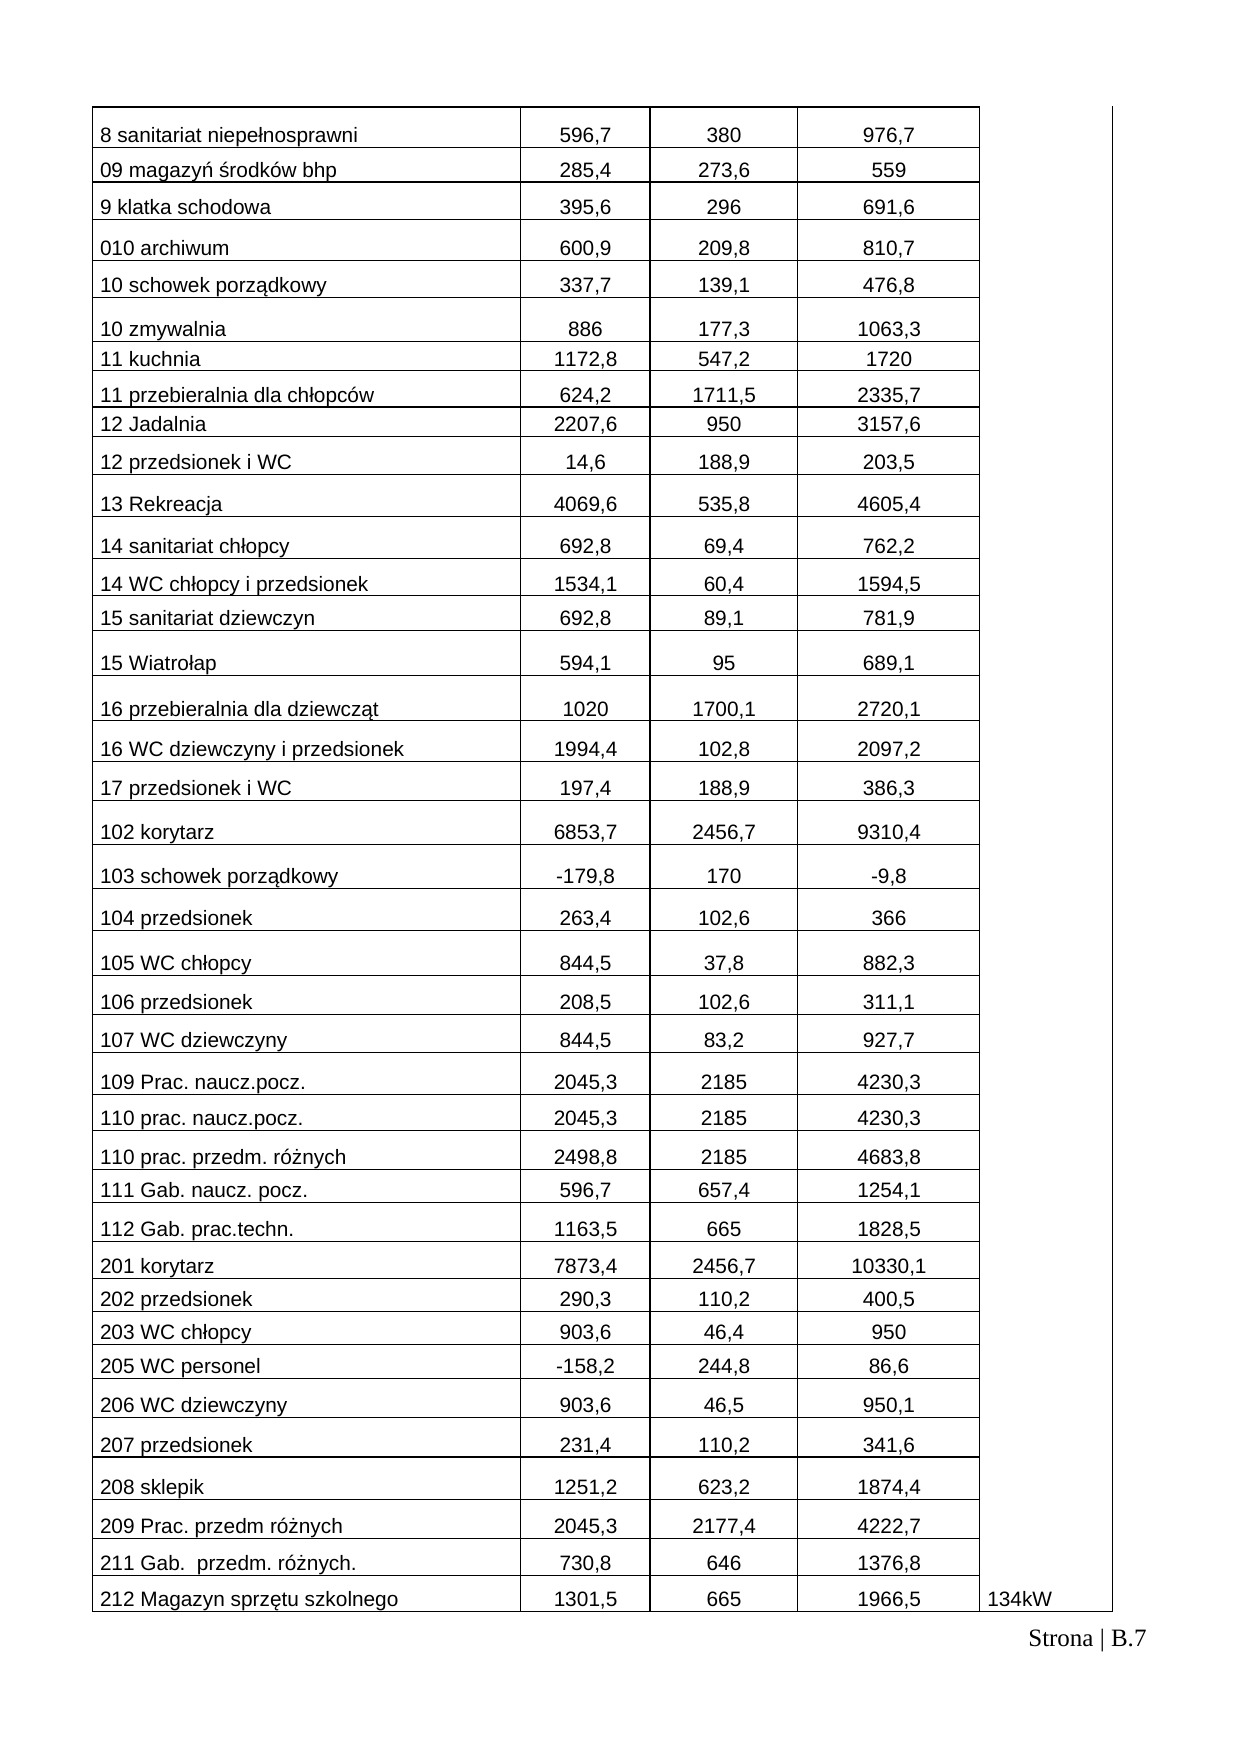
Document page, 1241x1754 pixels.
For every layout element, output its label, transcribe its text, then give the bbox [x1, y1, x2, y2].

table_cell 177,3 [651, 298, 797, 341]
table_cell 83,2 [651, 1015, 797, 1052]
table_cell 208,5 [521, 976, 649, 1014]
table_cell 1966,5 [798, 1576, 979, 1611]
table_cell 110 prac. przedm. różnych [93, 1131, 520, 1169]
table_cell 903,6 [521, 1379, 649, 1417]
table_cell 4069,6 [521, 475, 649, 516]
table_cell 13 Rekreacja [93, 475, 520, 516]
table_cell -9,8 [798, 845, 979, 888]
table_cell 170 [651, 845, 797, 888]
table_cell 14 sanitariat chłopcy [93, 517, 520, 558]
table_cell 1874,4 [798, 1458, 979, 1498]
table_cell 380 [651, 108, 797, 147]
table_cell 2335,7 [798, 371, 979, 406]
table_cell 14,6 [521, 437, 649, 473]
table_cell 762,2 [798, 517, 979, 558]
table_cell 112 Gab. prac.techn. [93, 1203, 520, 1241]
table_cell 134kW [980, 1575, 1112, 1611]
table_cell 010 archiwum [93, 220, 520, 259]
table_cell 386,3 [798, 762, 979, 800]
table_cell 692,8 [521, 517, 649, 558]
table_cell 844,5 [521, 1015, 649, 1052]
table_cell 102,6 [651, 889, 797, 930]
table_cell 4605,4 [798, 475, 979, 516]
table_cell 12 przedsionek i WC [93, 437, 520, 473]
table_cell 547,2 [651, 342, 797, 370]
table_cell 535,8 [651, 475, 797, 516]
table_cell 1163,5 [521, 1203, 649, 1241]
table_cell 2185 [651, 1095, 797, 1130]
table_cell 1720 [798, 342, 979, 370]
table_cell 1534,1 [521, 559, 649, 595]
table_cell 400,5 [798, 1279, 979, 1311]
table_cell 203,5 [798, 437, 979, 473]
table_cell 2456,7 [651, 1242, 797, 1278]
table_cell 209 Prac. przedm różnych [93, 1500, 520, 1538]
table_cell 15 sanitariat dziewczyn [93, 596, 520, 630]
table_cell 596,7 [521, 1170, 649, 1202]
table_cell -179,8 [521, 845, 649, 888]
table_cell 202 przedsionek [93, 1279, 520, 1311]
table_cell 09 magazyń środków bhp [93, 148, 520, 181]
table_cell 3157,6 [798, 408, 979, 436]
table_cell 273,6 [651, 148, 797, 181]
table_cell -158,2 [521, 1345, 649, 1378]
table_cell 86,6 [798, 1345, 979, 1378]
table_cell 109 Prac. naucz.pocz. [93, 1053, 520, 1094]
table_cell 665 [651, 1576, 797, 1611]
table_cell 110,2 [651, 1279, 797, 1311]
table_cell 201 korytarz [93, 1242, 520, 1278]
table_cell 1020 [521, 676, 649, 720]
table_cell 16 WC dziewczyny i przedsionek [93, 721, 520, 761]
table_cell 208 sklepik [93, 1458, 520, 1498]
table_cell 311,1 [798, 976, 979, 1014]
table_cell 886 [521, 298, 649, 341]
table_cell 1063,3 [798, 298, 979, 341]
table_cell 10 zmywalnia [93, 298, 520, 341]
table_cell 17 przedsionek i WC [93, 762, 520, 800]
table_cell 105 WC chłopcy [93, 931, 520, 975]
table_cell 103 schowek porządkowy [93, 845, 520, 888]
table_cell 197,4 [521, 762, 649, 800]
table_cell 2177,4 [651, 1500, 797, 1538]
table_cell 2045,3 [521, 1053, 649, 1094]
table_cell 2498,8 [521, 1131, 649, 1169]
table_cell 337,7 [521, 261, 649, 297]
table_cell 102 korytarz [93, 801, 520, 844]
table_cell 6853,7 [521, 801, 649, 844]
table_cell 950,1 [798, 1379, 979, 1417]
table_cell 594,1 [521, 631, 649, 675]
table_cell 624,2 [521, 371, 649, 406]
table_cell 102,8 [651, 721, 797, 761]
table_cell 341,6 [798, 1418, 979, 1456]
table_cell 285,4 [521, 148, 649, 181]
table_cell 559 [798, 148, 979, 181]
table_cell 14 WC chłopcy i przedsionek [93, 559, 520, 595]
table_cell 106 przedsionek [93, 976, 520, 1014]
table_cell 903,6 [521, 1312, 649, 1344]
table_cell 7873,4 [521, 1242, 649, 1278]
table_cell 10 schowek porządkowy [93, 261, 520, 297]
table_cell 46,4 [651, 1312, 797, 1344]
table_cell 10330,1 [798, 1242, 979, 1278]
table_cell 1594,5 [798, 559, 979, 595]
table_cell 665 [651, 1203, 797, 1241]
table_cell 205 WC personel [93, 1345, 520, 1378]
table_cell 263,4 [521, 889, 649, 930]
table_cell 1254,1 [798, 1170, 979, 1202]
table_cell 2097,2 [798, 721, 979, 761]
table_cell 16 przebieralnia dla dziewcząt [93, 676, 520, 720]
table_cell 781,9 [798, 596, 979, 630]
table_cell 211 Gab. przedm. różnych. [93, 1539, 520, 1575]
table_cell 290,3 [521, 1279, 649, 1311]
table_cell 366 [798, 889, 979, 930]
table_cell 207 przedsionek [93, 1418, 520, 1456]
table_cell 296 [651, 183, 797, 219]
table_cell 102,6 [651, 976, 797, 1014]
table_cell 15 Wiatrołap [93, 631, 520, 675]
table_cell 203 WC chłopcy [93, 1312, 520, 1344]
table_cell 1828,5 [798, 1203, 979, 1241]
table_cell 2045,3 [521, 1095, 649, 1130]
table_cell 1251,2 [521, 1458, 649, 1498]
table_cell 1711,5 [651, 371, 797, 406]
table_cell 976,7 [798, 108, 979, 147]
table_cell 596,7 [521, 108, 649, 147]
table_cell 107 WC dziewczyny [93, 1015, 520, 1052]
table_cell 95 [651, 631, 797, 675]
table_cell 844,5 [521, 931, 649, 975]
table_cell 244,8 [651, 1345, 797, 1378]
table_cell 12 Jadalnia [93, 408, 520, 436]
table_cell 9 klatka schodowa [93, 183, 520, 219]
table_cell 2456,7 [651, 801, 797, 844]
table_cell 1376,8 [798, 1539, 979, 1575]
table_cell 600,9 [521, 220, 649, 259]
table_cell 950 [798, 1312, 979, 1344]
table_cell 46,5 [651, 1379, 797, 1417]
table_cell 69,4 [651, 517, 797, 558]
table_cell 188,9 [651, 437, 797, 473]
table_cell 11 przebieralnia dla chłopców [93, 371, 520, 406]
table_cell 657,4 [651, 1170, 797, 1202]
table_cell 212 Magazyn sprzętu szkolnego [93, 1576, 520, 1611]
table_cell 927,7 [798, 1015, 979, 1052]
table_cell 689,1 [798, 631, 979, 675]
table_cell 37,8 [651, 931, 797, 975]
table_cell 2185 [651, 1053, 797, 1094]
table_cell 2045,3 [521, 1500, 649, 1538]
table_cell 476,8 [798, 261, 979, 297]
table_cell 4683,8 [798, 1131, 979, 1169]
table_cell 60,4 [651, 559, 797, 595]
table_cell 8 sanitariat niepełnosprawni [93, 108, 520, 147]
table_cell 231,4 [521, 1418, 649, 1456]
table_cell 139,1 [651, 261, 797, 297]
table_cell 730,8 [521, 1539, 649, 1575]
table_cell 1301,5 [521, 1576, 649, 1611]
table_cell 691,6 [798, 183, 979, 219]
table_cell 1700,1 [651, 676, 797, 720]
table_cell 4230,3 [798, 1095, 979, 1130]
table_cell 188,9 [651, 762, 797, 800]
table_cell 111 Gab. naucz. pocz. [93, 1170, 520, 1202]
table_cell 2185 [651, 1131, 797, 1169]
table_cell 623,2 [651, 1458, 797, 1498]
table_cell 4222,7 [798, 1500, 979, 1538]
table_cell 395,6 [521, 183, 649, 219]
table_cell 2720,1 [798, 676, 979, 720]
table_cell 11 kuchnia [93, 342, 520, 370]
table_cell 1994,4 [521, 721, 649, 761]
table_cell 882,3 [798, 931, 979, 975]
table_cell 206 WC dziewczyny [93, 1379, 520, 1417]
table_cell 104 przedsionek [93, 889, 520, 930]
table_cell 4230,3 [798, 1053, 979, 1094]
table_cell 1172,8 [521, 342, 649, 370]
table_cell 89,1 [651, 596, 797, 630]
table_cell 9310,4 [798, 801, 979, 844]
table_cell 950 [651, 408, 797, 436]
table_cell 110,2 [651, 1418, 797, 1456]
table_cell 2207,6 [521, 408, 649, 436]
table_cell 692,8 [521, 596, 649, 630]
table_cell 209,8 [651, 220, 797, 259]
table_cell 110 prac. naucz.pocz. [93, 1095, 520, 1130]
table_cell 646 [651, 1539, 797, 1575]
table_cell 810,7 [798, 220, 979, 259]
